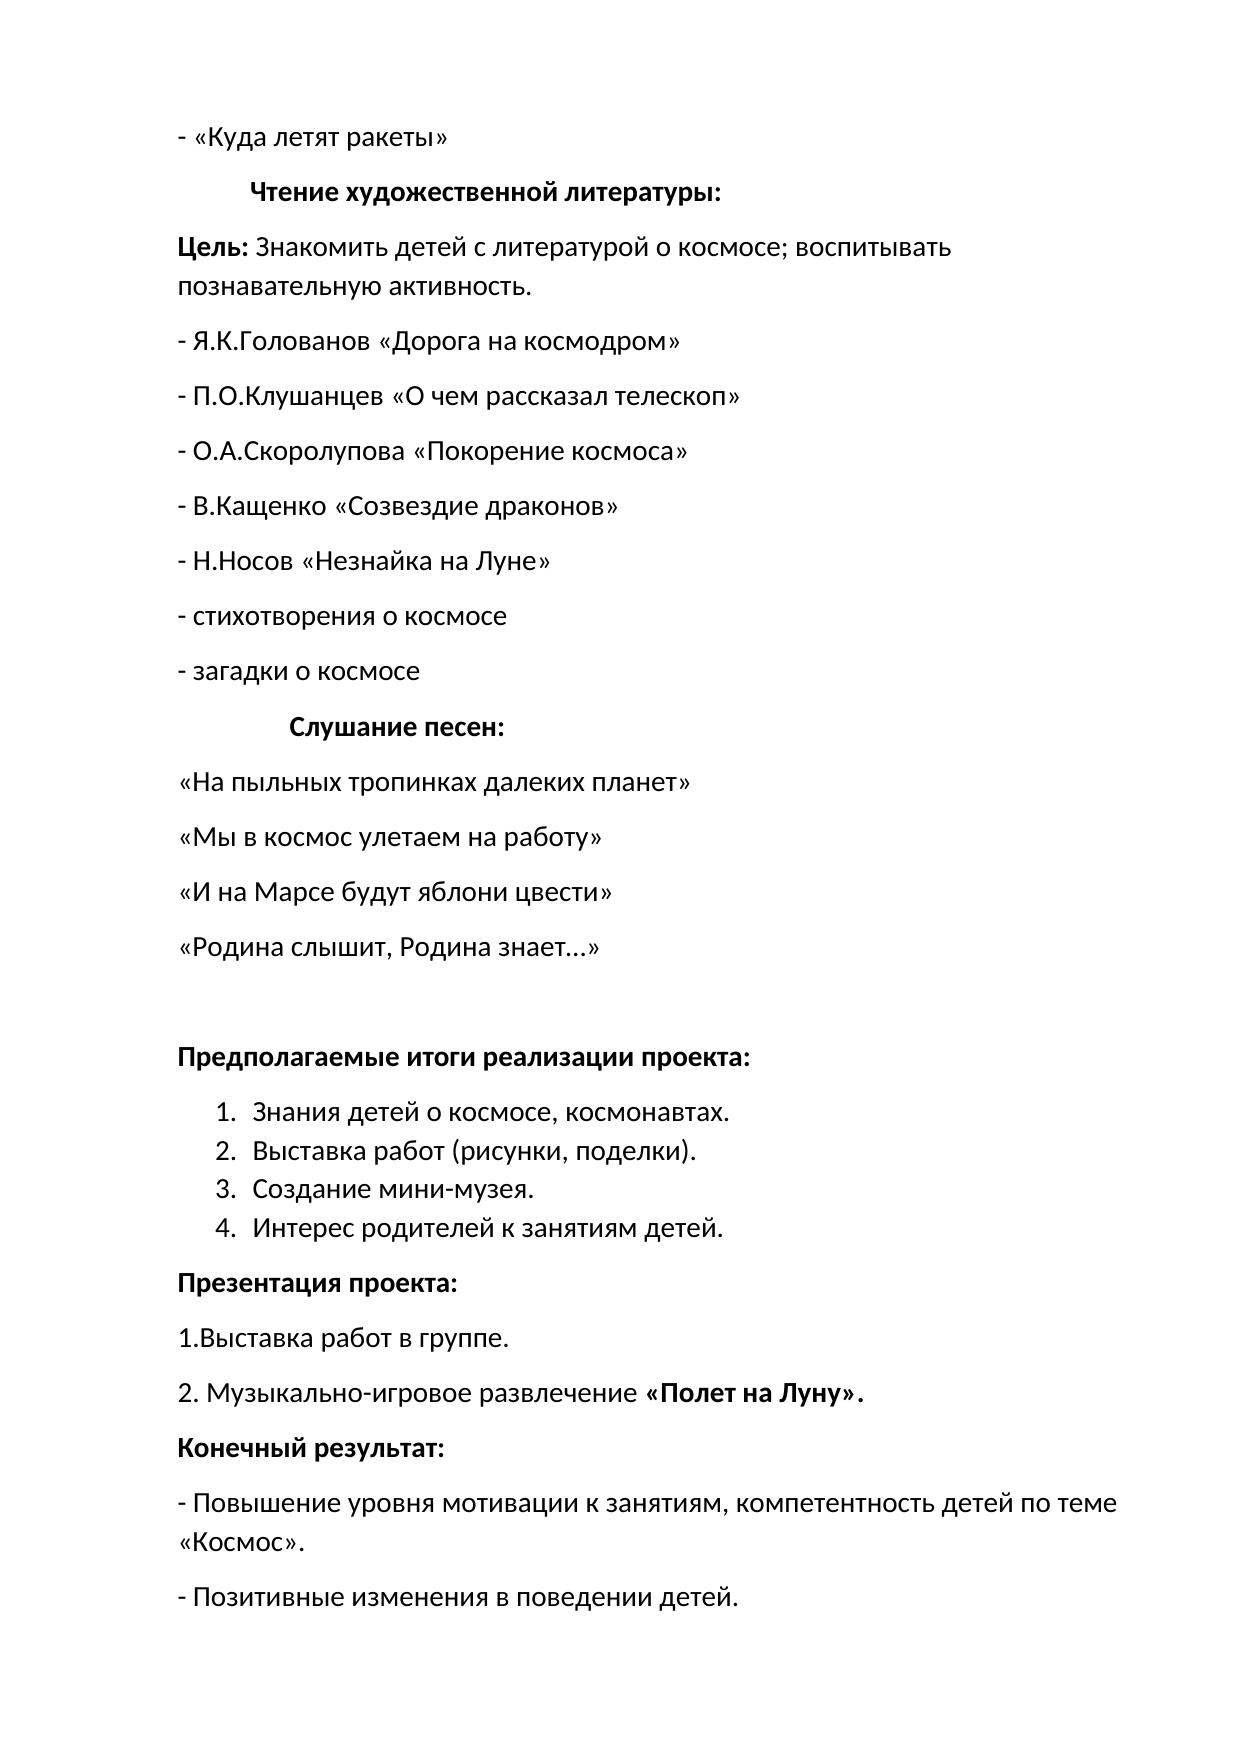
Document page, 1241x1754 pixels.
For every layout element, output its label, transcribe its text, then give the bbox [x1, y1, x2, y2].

text - «Куда летят ракеты» [177, 118, 1152, 154]
text - Н.Носов «Незнайка на Луне» [177, 542, 1152, 578]
list Создание мини-музея. [215, 1170, 1152, 1206]
text Цель: Знакомить детей с литературой о космосе; воспитывать познавательную активность. [177, 228, 1152, 302]
text - П.О.Клушанцев «О чем рассказал телескоп» [177, 377, 1152, 413]
text - стихотворения о космосе [177, 597, 1152, 633]
text - Я.К.Голованов «Дорога на космодром» [177, 322, 1152, 357]
list Интерес родителей к занятиям детей. [215, 1209, 1152, 1244]
text - В.Кащенко «Созвездие драконов» [177, 487, 1152, 523]
text «И на Марсе будут яблони цвести» [177, 873, 1152, 908]
text «Мы в космос улетаем на работу» [177, 818, 1152, 853]
text - загадки о космосе [177, 652, 1152, 688]
text 2. Музыкально-игровое развлечение «Полет на Луну». [177, 1374, 1152, 1409]
text Презентация проекта: [177, 1264, 1152, 1299]
text «На пыльных тропинках далеких планет» [177, 763, 1152, 798]
text Чтение художественной литературы: [177, 173, 1152, 209]
text Слушание песен: [177, 708, 1152, 743]
list Выставка работ (рисунки, поделки). [215, 1132, 1152, 1167]
text Конечный результат: [177, 1429, 1152, 1465]
list Знания детей о космосе, космонавтах. [215, 1093, 1152, 1129]
text - Повышение уровня мотивации к занятиям, компетентность детей по теме «Космос». [177, 1484, 1152, 1558]
text - Позитивные изменения в поведении детей. [177, 1578, 1152, 1613]
text «Родина слышит, Родина знает…» [177, 928, 1152, 964]
text - О.А.Скоролупова «Покорение космоса» [177, 432, 1152, 468]
text Предполагаемые итоги реализации проекта: [177, 1038, 1152, 1074]
text 1.Выставка работ в группе. [177, 1319, 1152, 1354]
